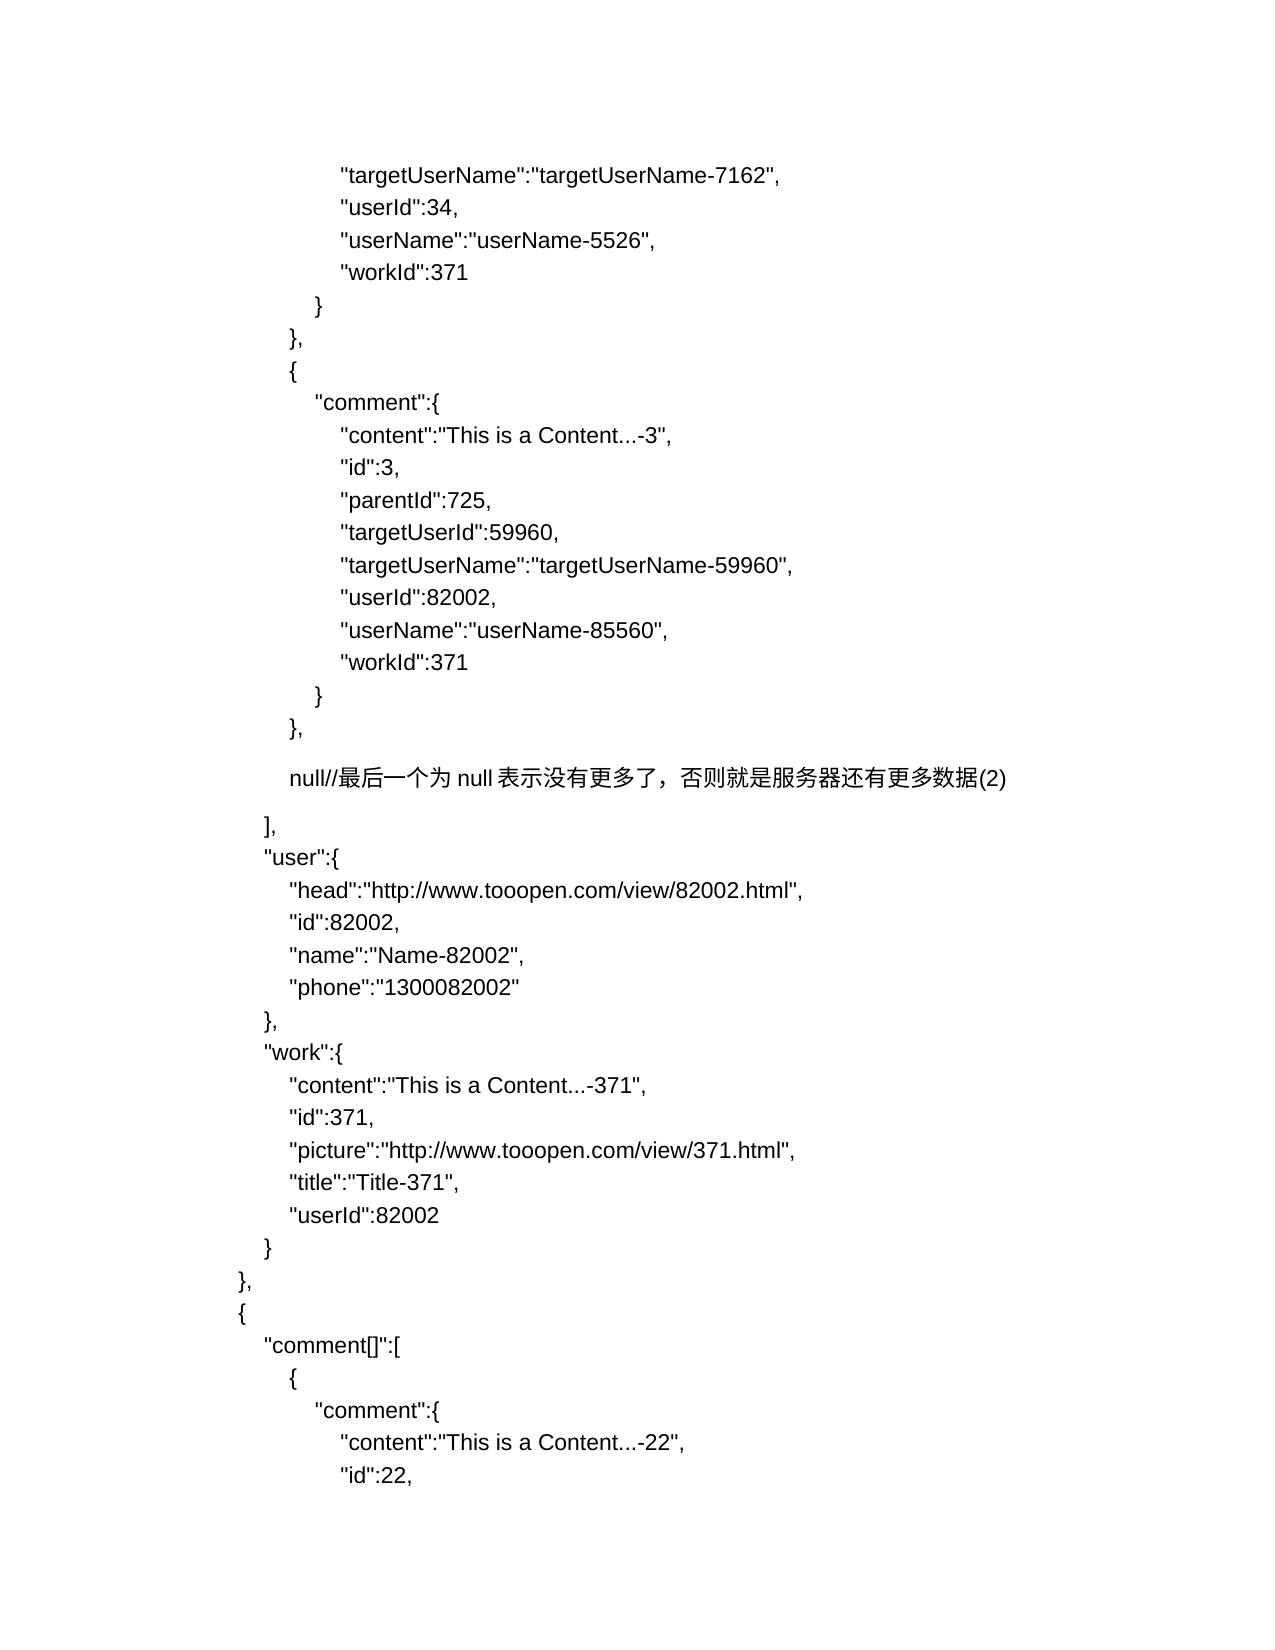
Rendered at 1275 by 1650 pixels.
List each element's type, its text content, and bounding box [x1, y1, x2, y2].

text "userName":"userName-85560", [187, 614, 1087, 646]
text "id":82002, [187, 906, 1087, 939]
text }, [187, 321, 1087, 354]
text "content":"This is a Content...-22", [187, 1426, 1087, 1459]
text "userId":34, [187, 191, 1087, 224]
text }, [187, 1264, 1087, 1296]
text "userId":82002 [187, 1199, 1087, 1231]
text "workId":371 [187, 646, 1087, 679]
text "title":"Title-371", [187, 1166, 1087, 1199]
text "targetUserName":"targetUserName-59960", [187, 549, 1087, 581]
text "id":3, [187, 451, 1087, 484]
text } [187, 289, 1087, 321]
text }, [187, 1004, 1087, 1036]
text ], [187, 809, 1087, 841]
text null//最后一个为null表示没有更多了，否则就是服务器还有更多数据(2) [187, 744, 1087, 809]
text "content":"This is a Content...-371", [187, 1069, 1087, 1101]
text }, [187, 711, 1087, 744]
text "content":"This is a Content...-3", [187, 419, 1087, 451]
text "userName":"userName-5526", [187, 224, 1087, 256]
text { [187, 354, 1087, 386]
text "id":22, [187, 1459, 1087, 1491]
text "name":"Name-82002", [187, 939, 1087, 971]
text "picture":"http://www.tooopen.com/view/371.html", [187, 1134, 1087, 1166]
text "parentId":725, [187, 484, 1087, 516]
text "userId":82002, [187, 581, 1087, 614]
text "comment":{ [187, 386, 1087, 419]
text "head":"http://www.tooopen.com/view/82002.html", [187, 874, 1087, 906]
text { [187, 1296, 1087, 1329]
text "user":{ [187, 841, 1087, 874]
text { [187, 1361, 1087, 1394]
text } [187, 679, 1087, 711]
text "phone":"1300082002" [187, 971, 1087, 1004]
text "work":{ [187, 1036, 1087, 1069]
text "comment":{ [187, 1394, 1087, 1426]
text "id":371, [187, 1101, 1087, 1134]
text "comment[]":[ [187, 1329, 1087, 1361]
text "workId":371 [187, 256, 1087, 289]
text "targetUserId":59960, [187, 516, 1087, 549]
text } [187, 1231, 1087, 1264]
text "targetUserName":"targetUserName-7162", [187, 159, 1087, 191]
